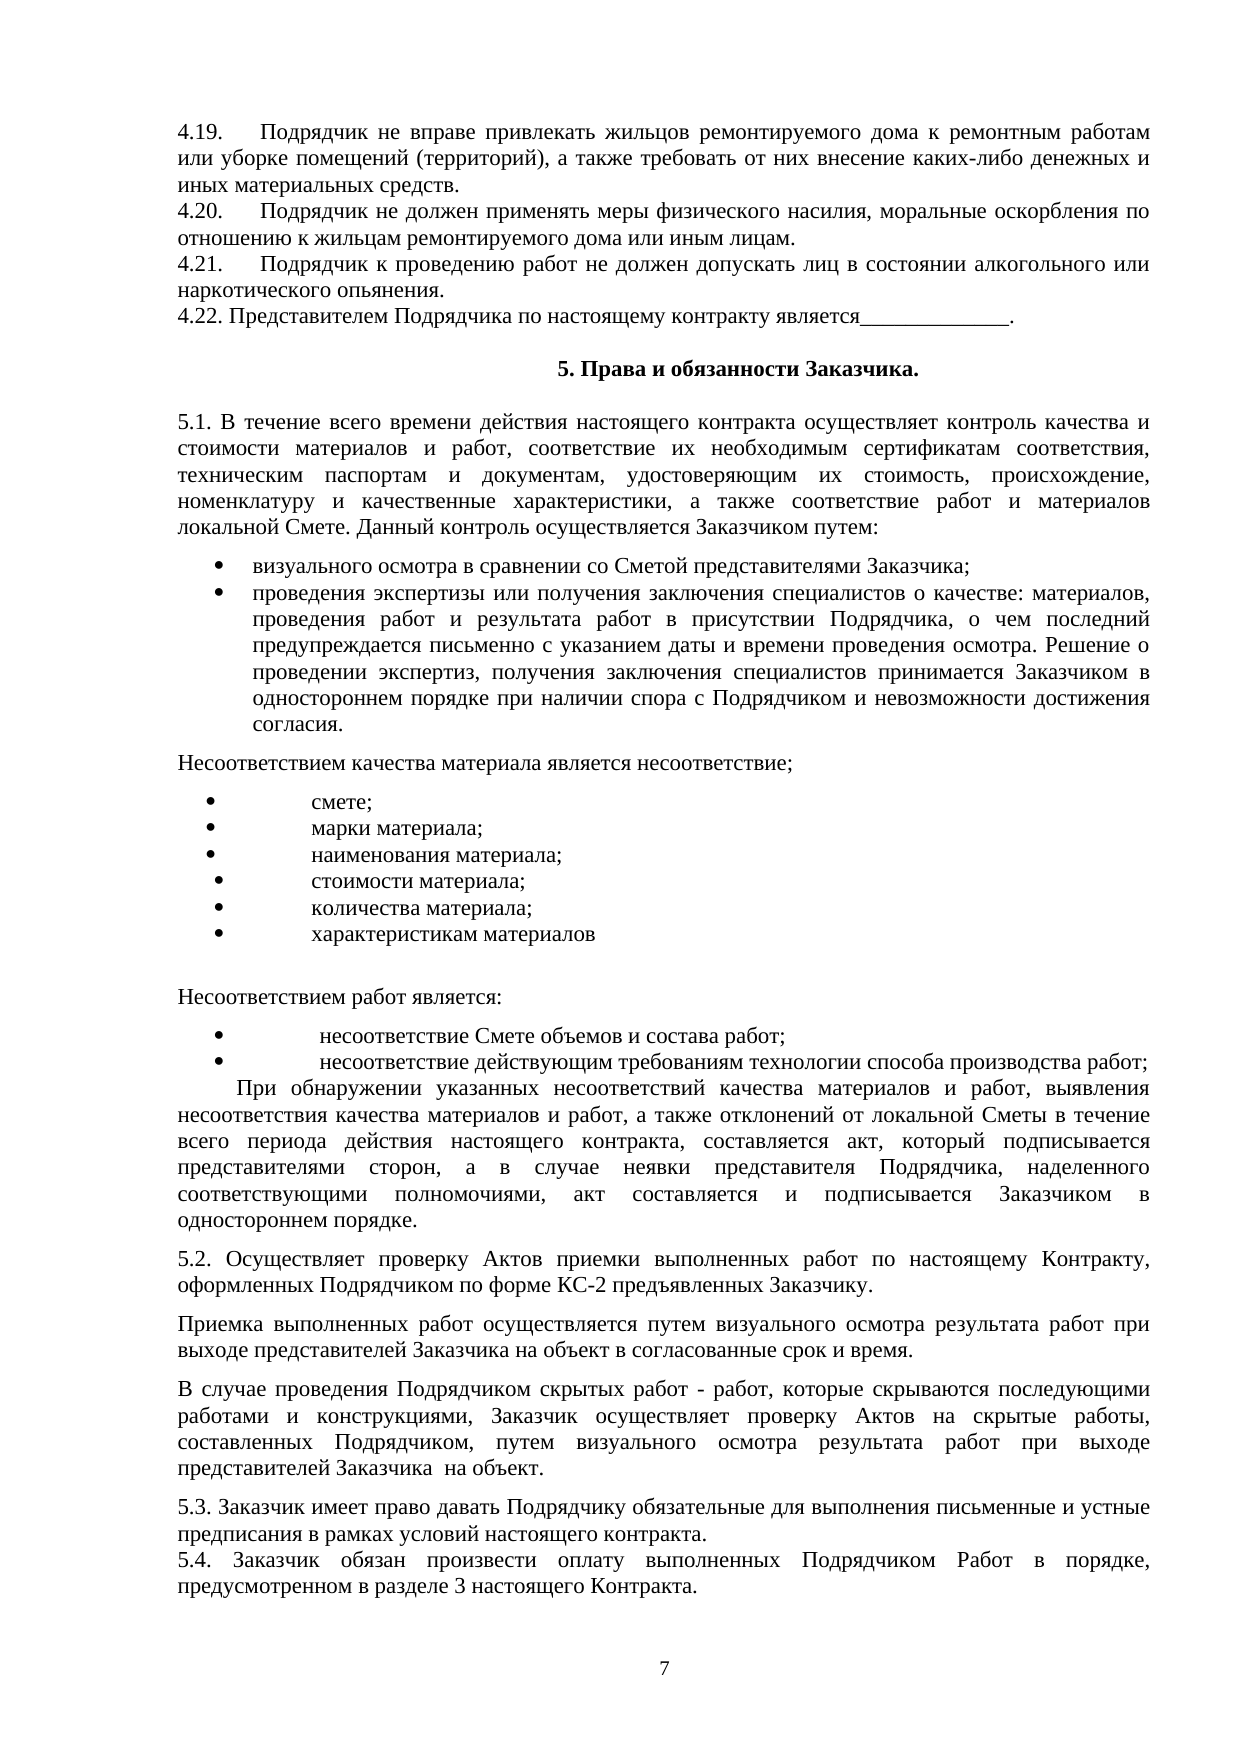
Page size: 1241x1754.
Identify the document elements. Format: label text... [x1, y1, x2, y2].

text Несоответствием качества материала является несоответствие; [177, 749, 1152, 776]
list визуального осмотра в сравнении со Сметой представителями Заказчика; [215, 552, 1152, 579]
list несоответствие Смете объемов и состава работ; [215, 1022, 1152, 1048]
text 4.20. Подрядчик не должен применять меры физического насилия, моральные оскорбления по отношению к жильцам ремонтируемого дома или иным лицам. [177, 197, 1152, 250]
list количества материала; [215, 893, 1152, 920]
list несоответствие действующим требованиям технологии способа производства работ; [215, 1048, 1152, 1074]
text 5.1. В течение всего времени действия настоящего контракта осуществляет контроль качества и стоимости материалов и работ, соответствие их необходимым сертификатам соответствия, техническим паспортам и документам, удостоверяющим их стоимость, происхождение, номенклатуру и качественные характеристики, а также соответствие работ и материалов локальной Смете. Данный контроль осуществляется Заказчиком путем: [177, 408, 1152, 540]
list стоимости материала; [215, 867, 1152, 893]
list проведения экспертизы или получения заключения специалистов о качестве: материалов, проведения работ и результата работ в присутствии Подрядчика, о чем последний предупреждается письменно с указанием даты и времени проведения осмотра. Решение о проведении экспертиз, получения заключения специалистов принимается Заказчиком в одностороннем порядке при наличии спора с Подрядчиком и невозможности достижения согласия. [215, 579, 1152, 737]
text 5.3. Заказчик имеет право давать Подрядчику обязательные для выполнения письменные и устные предписания в рамках условий настоящего контракта. [177, 1493, 1152, 1546]
text Несоответствием работ является: [177, 983, 1152, 1009]
text 5.2. Осуществляет проверку Актов приемки выполненных работ по настоящему Контракту, оформленных Подрядчиком по форме КС-2 предъявленных Заказчику. [177, 1245, 1152, 1298]
list наименования материала; [207, 841, 1152, 867]
text 4.22. Представителем Подрядчика по настоящему контракту является_____________. [177, 303, 1152, 329]
text 5.4. Заказчик обязан произвести оплату выполненных Подрядчиком Работ в порядке, предусмотренном в разделе 3 настоящего Контракта. [177, 1546, 1152, 1599]
text 5. Права и обязанности Заказчика. [325, 355, 1152, 382]
text При обнаружении указанных несоответствий качества материалов и работ, выявления несоответствия качества материалов и работ, а также отклонений от локальной Сметы в течение всего периода действия настоящего контракта, составляется акт, который подписывается представителями сторон, а в случае неявки представителя Подрядчика, наделенного соответствующими полномочиями, акт составляется и подписывается Заказчиком в одностороннем порядке. [177, 1074, 1152, 1232]
text 4.21. Подрядчик к проведению работ не должен допускать лиц в состоянии алкогольного или наркотического опьянения. [177, 250, 1152, 303]
text Приемка выполненных работ осуществляется путем визуального осмотра результата работ при выходе представителей Заказчика на объект в согласованные срок и время. [177, 1310, 1152, 1363]
text 4.19. Подрядчик не вправе привлекать жильцов ремонтируемого дома к ремонтным работам или уборке помещений (территорий), а также требовать от них внесение каких-либо денежных и иных материальных средств. [177, 118, 1152, 197]
text В случае проведения Подрядчиком скрытых работ - работ, которые скрываются последующими работами и конструкциями, Заказчик осуществляет проверку Актов на скрытые работы, составленных Подрядчиком, путем визуального осмотра результата работ при выходе представителей Заказчика на объект. [177, 1375, 1152, 1481]
list характеристикам материалов [215, 920, 1152, 946]
list марки материала; [207, 814, 1152, 841]
list смете; [207, 788, 1152, 814]
